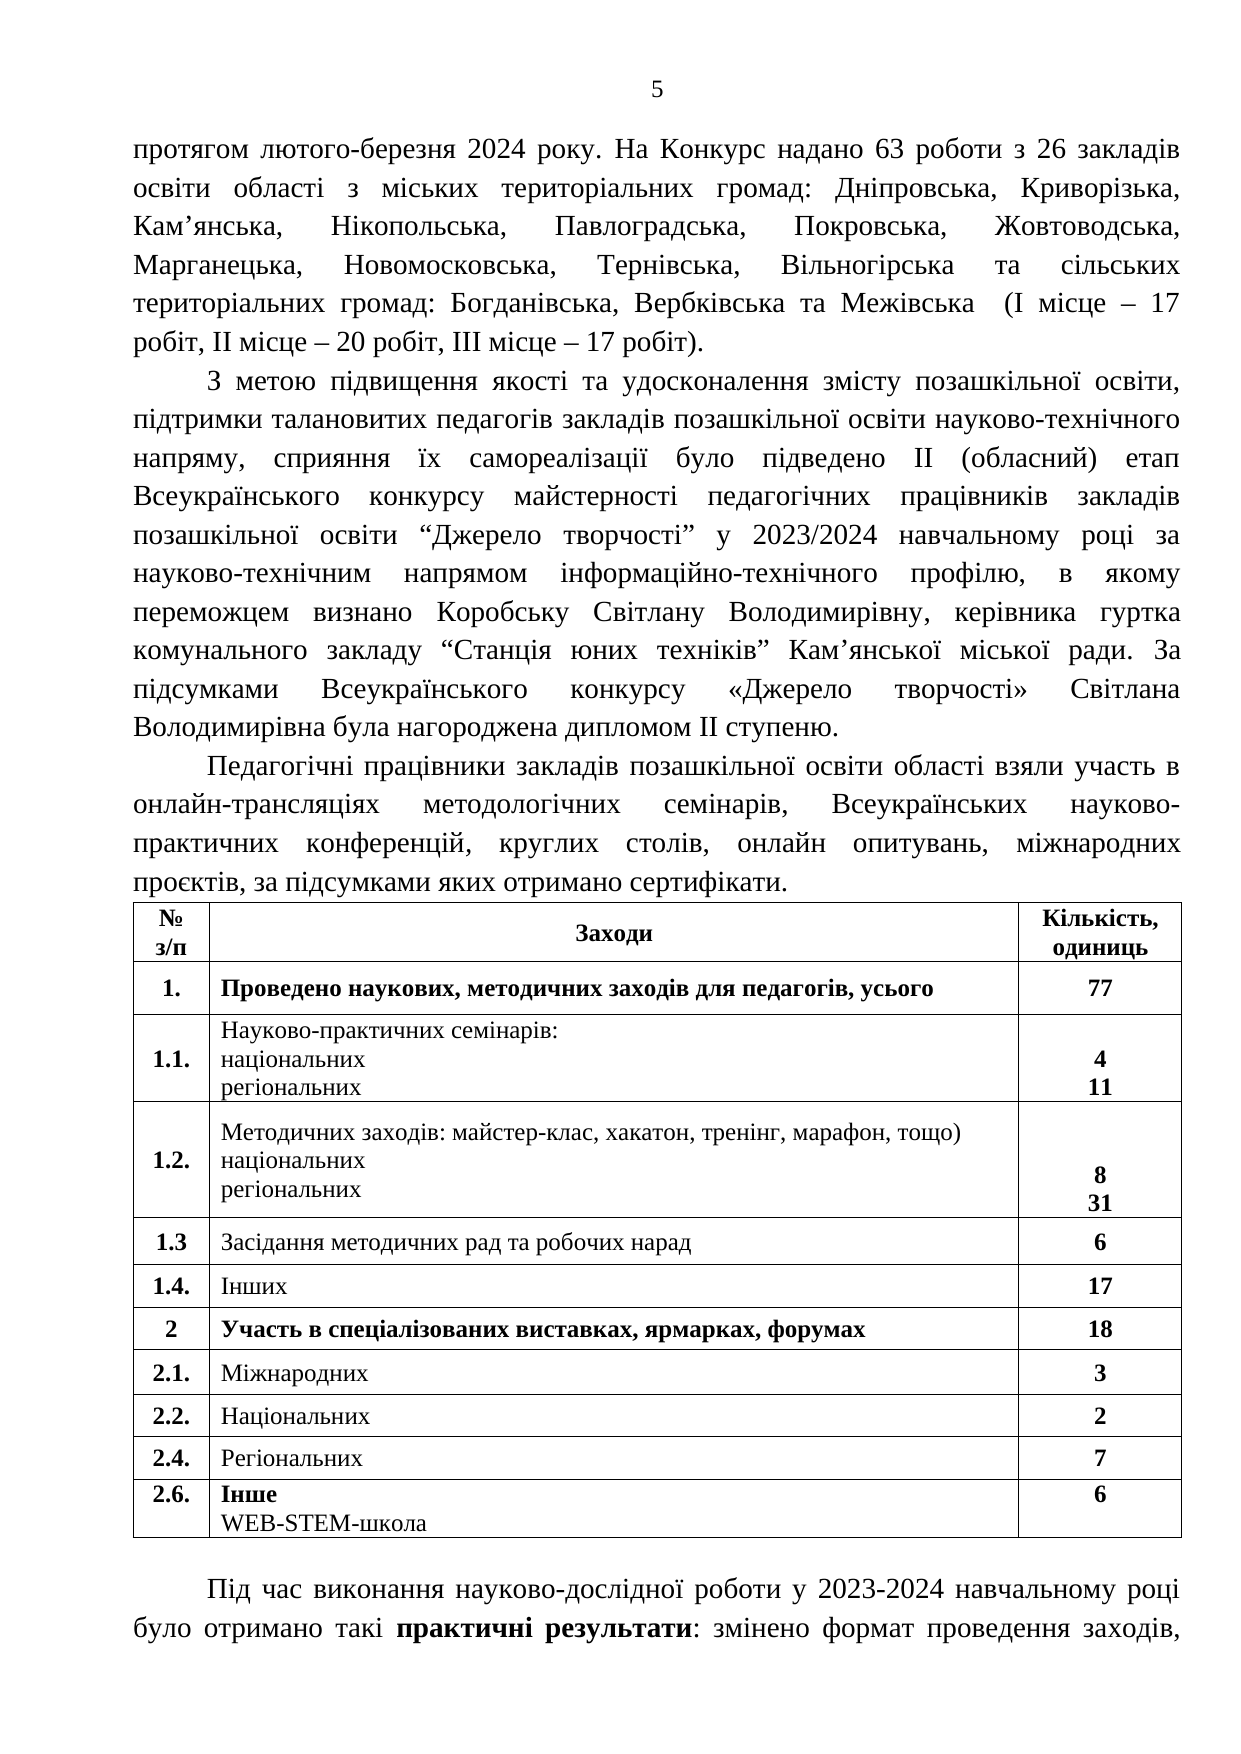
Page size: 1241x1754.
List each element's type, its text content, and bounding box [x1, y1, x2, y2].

table_cell Національних [210, 1395, 1018, 1436]
table_cell 1. [134, 962, 209, 1014]
table_cell Інше WEB-STEM-школа [210, 1480, 1018, 1537]
table_cell 2.2. [134, 1395, 209, 1436]
table_cell 8 31 [1019, 1102, 1181, 1217]
table_cell 4 11 [1019, 1015, 1181, 1101]
table_cell 2 [1019, 1395, 1181, 1436]
table_cell 1.1. [134, 1015, 209, 1101]
table_cell Регіональних [210, 1437, 1018, 1478]
table_cell Проведено наукових, методичних заходів для педагогів, усього [210, 962, 1018, 1014]
table_cell 6 [1019, 1480, 1181, 1537]
table_cell Науково-практичних семінарів: національних регіональних [210, 1015, 1018, 1101]
table_cell 3 [1019, 1350, 1181, 1394]
table_cell 77 [1019, 962, 1181, 1014]
table_cell 6 [1019, 1218, 1181, 1264]
table_cell 7 [1019, 1437, 1181, 1478]
table_cell 2.4. [134, 1437, 209, 1478]
table_cell 1.2. [134, 1102, 209, 1217]
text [133, 131, 1181, 358]
table_cell Методичних заходів: майстер-клас, хакатон, тренінг, марафон, тощо) національних регіональних [210, 1102, 1018, 1217]
table_header Кількість, одиниць [1019, 903, 1181, 961]
table_cell Міжнародних [210, 1350, 1018, 1394]
table_cell 2.1. [134, 1350, 209, 1394]
table_cell 17 [1019, 1265, 1181, 1307]
table_cell 18 [1019, 1308, 1181, 1349]
text З метою підвищення якості та удосконалення змісту позашкільної освіти, підтримки талановитих педагогів закладів позашкільної освіти науково-технічного напряму, сприяння їх самореалізації було підведено ІІ (обласний) етап Всеукраїнського конкурсу майстерності педагогічних працівників закладів позашкільної освіти “Джерело творчості” у 2023/2024 навчальному році за науково-технічним напрямом інформаційно-технічного профілю, в якому переможцем визнано Коробську Світлану Володимирівну, керівника гуртка комунального закладу “Станція юних техніків” Кам’янської міської ради. За підсумками Всеукраїнського конкурсу «Джерело творчості» Світлана Володимирівна була нагороджена дипломом ІІ ступеню. [133, 363, 1181, 743]
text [133, 1572, 1181, 1644]
table_header № з/п [134, 903, 209, 961]
table_cell 2 [134, 1308, 209, 1349]
table_cell Інших [210, 1265, 1018, 1307]
table_cell 1.3 [134, 1218, 209, 1264]
table_header Заходи [210, 903, 1018, 961]
table_cell Засідання методичних рад та робочих нарад [210, 1218, 1018, 1264]
text Педагогічні працівники закладів позашкільної освіти області взяли участь в онлайн-трансляціях методологічних семінарів, Всеукраїнських науково-практичних конференцій, круглих столів, онлайн опитувань, міжнародних проєктів, за підсумками яких отримано сертифікати. [133, 748, 1181, 897]
table_cell Участь в спеціалізованих виставках, ярмарках, форумах [210, 1308, 1018, 1349]
table_cell 1.4. [134, 1265, 209, 1307]
table_cell 2.6. [134, 1480, 209, 1537]
